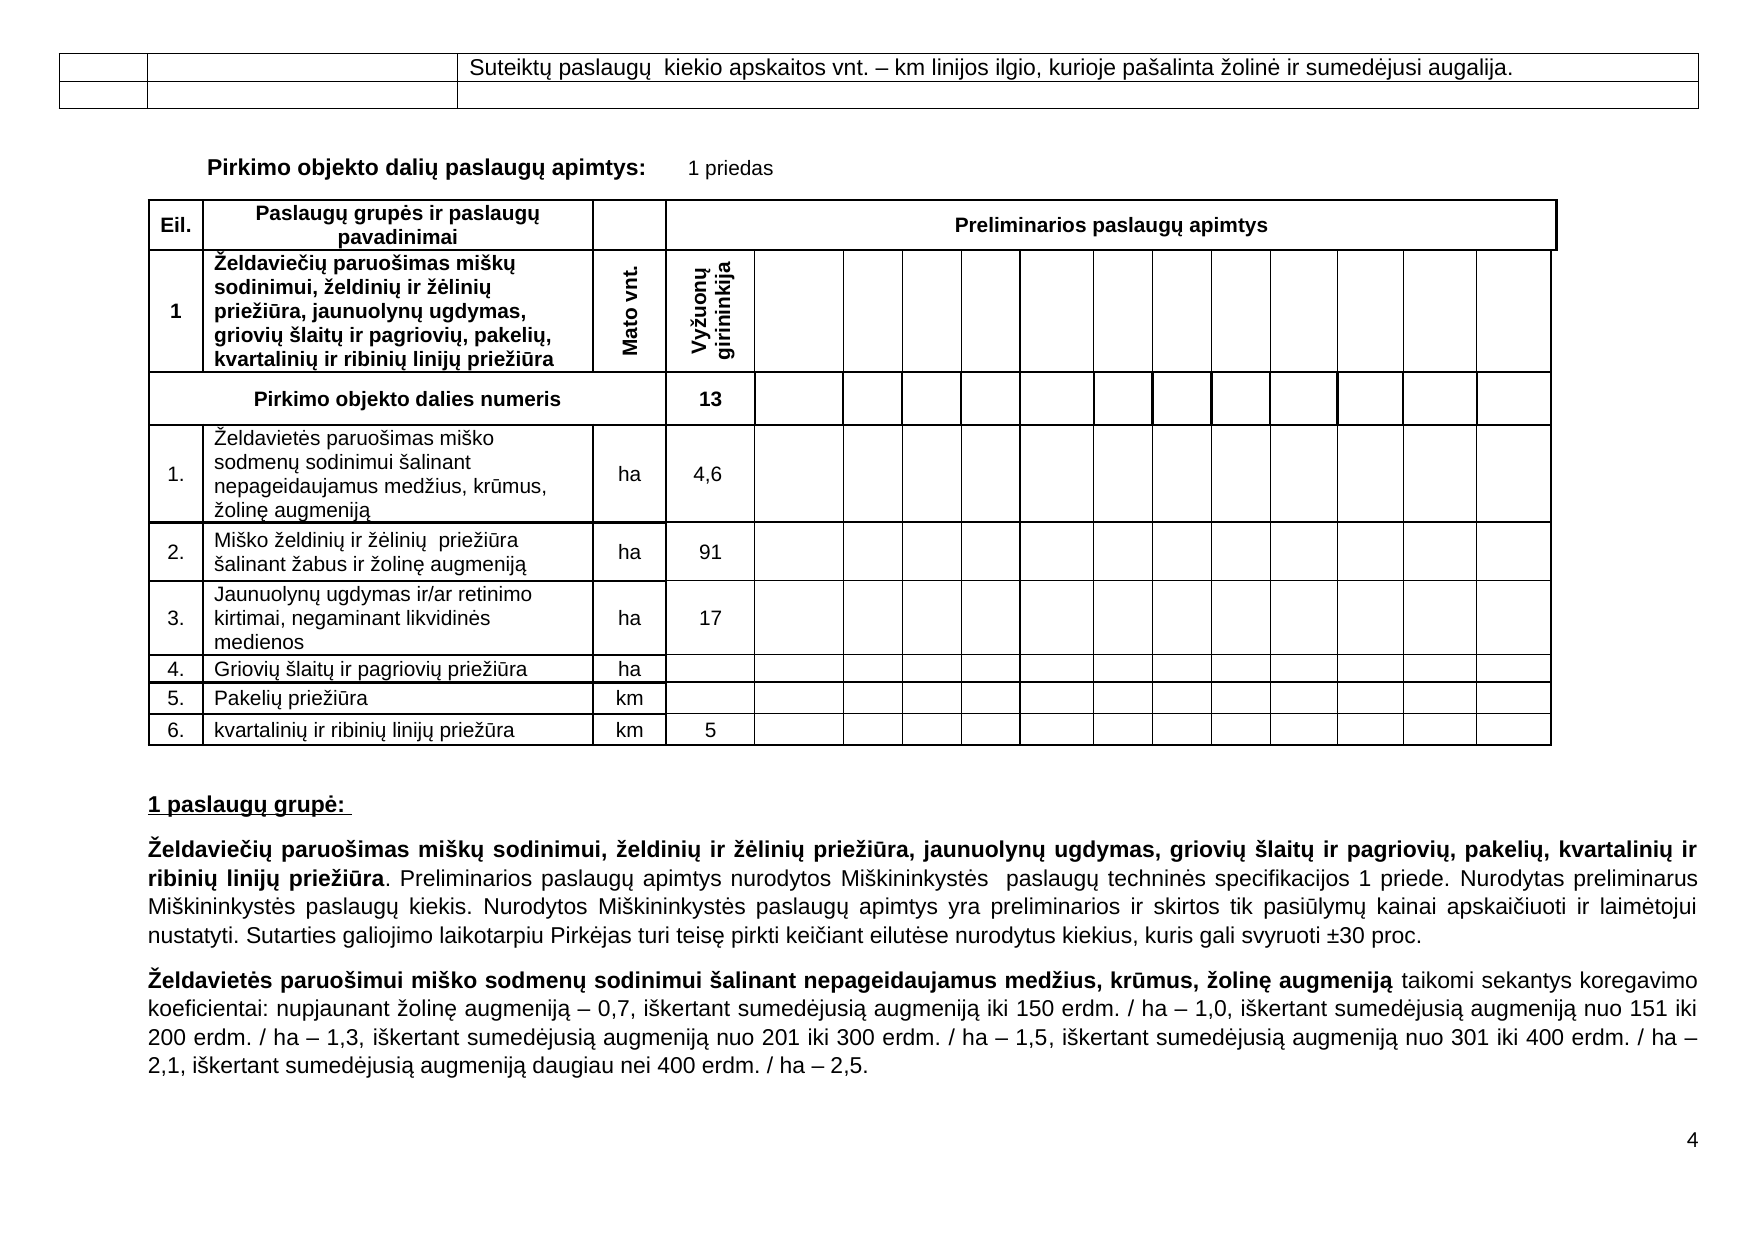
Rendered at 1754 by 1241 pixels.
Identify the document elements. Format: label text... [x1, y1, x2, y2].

table_cell [844, 251, 902, 371]
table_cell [458, 54, 1698, 81]
table_cell [1153, 714, 1211, 744]
table_cell [1153, 426, 1211, 521]
table_cell [903, 655, 961, 681]
table_cell [1338, 714, 1403, 744]
table_cell [962, 683, 1019, 713]
table_cell ha [594, 426, 665, 521]
text Želdaviečių paruošimas miškų sodinimui, želdinių ir žėlinių priežiūra, jaunuolynų ugdymas, griovių šlaitų ir pagriovių, pakelių, kvartalinių ir ribinių linijų priežiūra. Preliminarios paslaugų apimtys nurodytos Miškininkystės paslaugų techninės specifikacijos 1 priede. Nurodytas preliminarus Miškininkystės paslaugų kiekis. Nurodytos Miškininkystės paslaugų apimtys yra preliminarios ir skirtos tik pasiūlymų kainai apskaičiuoti ir laimėtojui nustatyti. Sutarties galiojimo laikotarpiu Pirkėjas turi teisę pirkti keičiant eilutėse nurodytus kiekius, kuris gali svyruoti ±30 proc. [148, 836, 1698, 948]
table_cell [1338, 251, 1403, 371]
table_cell [1271, 523, 1337, 580]
table_cell [962, 373, 1019, 423]
table_cell [148, 82, 457, 108]
table_cell [1271, 251, 1337, 371]
table_cell Vyžuonų girininkija [667, 251, 754, 371]
table_cell [1339, 373, 1402, 423]
table_cell [1021, 655, 1093, 681]
table_cell [903, 683, 961, 713]
table_cell [755, 251, 843, 371]
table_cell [148, 54, 457, 81]
table_cell [1153, 655, 1211, 681]
table_cell [1338, 581, 1403, 654]
table_cell ha [594, 524, 665, 580]
table_cell km [594, 684, 665, 713]
table_cell 5 [667, 714, 754, 744]
table_cell [962, 714, 1019, 744]
table_cell [962, 655, 1019, 681]
table_cell [1404, 373, 1476, 423]
table_header Eil. [150, 201, 202, 249]
table_cell [844, 714, 902, 744]
table_cell [844, 683, 902, 713]
table_cell [1021, 373, 1093, 423]
table_cell [844, 523, 902, 580]
table_cell [1404, 251, 1476, 371]
table_cell [1021, 714, 1093, 744]
table_cell [1095, 373, 1151, 423]
table_cell [1094, 714, 1152, 744]
table_cell [1154, 373, 1210, 423]
table_cell Griovių šlaitų ir pagriovių priežiūra [204, 656, 592, 681]
table_cell [844, 373, 901, 423]
table_cell [1477, 523, 1550, 580]
table_cell 4. [150, 656, 202, 681]
table_cell [1153, 683, 1211, 713]
table_cell [844, 426, 902, 521]
table_cell [1094, 683, 1152, 713]
table_cell Želdavietės paruošimas miško sodmenų sodinimui šalinant nepageidaujamus medžius, krūmus, žolinę augmeniją [204, 426, 592, 521]
table_header [594, 201, 665, 249]
table_cell Jaunuolynų ugdymas ir/ar retinimo kirtimai, negaminant likvidinės medienos [204, 582, 592, 654]
table_cell [1021, 426, 1093, 521]
table_cell [1338, 426, 1403, 521]
table_cell [1271, 426, 1337, 521]
text 1 paslaugų grupė: [148, 791, 1698, 817]
text Želdavietės paruošimui miško sodmenų sodinimui šalinant nepageidaujamus medžius, krūmus, žolinę augmeniją taikomi sekantys koregavimo koeficientai: nupjaunant žolinę augmeniją – 0,7, iškertant sumedėjusią augmeniją iki 150 erdm. / ha – 1,0, iškertant sumedėjusią augmeniją nuo 151 iki 200 erdm. / ha – 1,3, iškertant sumedėjusią augmeniją nuo 201 iki 300 erdm. / ha – 1,5, iškertant sumedėjusią augmeniją nuo 301 iki 400 erdm. / ha – 2,1, iškertant sumedėjusią augmeniją daugiau nei 400 erdm. / ha – 2,5. [148, 967, 1698, 1078]
table_cell [1477, 683, 1550, 713]
table_cell 3. [150, 582, 202, 654]
table_cell [1477, 251, 1550, 371]
table_cell 4,6 [667, 426, 754, 521]
table_cell [1094, 655, 1152, 681]
table_cell [667, 683, 754, 713]
table_cell [667, 655, 754, 681]
table_cell 6. [150, 715, 202, 744]
table_cell Želdaviečių paruošimas miškų sodinimui, želdinių ir žėlinių priežiūra, jaunuolynų ugdymas, griovių šlaitų ir pagriovių, pakelių, kvartalinių ir ribinių linijų priežiūra [204, 251, 592, 371]
table_cell [1271, 655, 1337, 681]
table_cell [1021, 251, 1093, 371]
table_cell [1404, 714, 1476, 744]
table_cell [962, 426, 1019, 521]
table_cell [1094, 251, 1152, 371]
table_cell [458, 82, 1698, 108]
table_cell [1212, 523, 1270, 580]
table_cell [903, 373, 960, 423]
table_cell Mato vnt. [594, 251, 665, 371]
table_cell [1271, 683, 1337, 713]
table_cell Miško želdinių ir žėlinių priežiūra šalinant žabus ir žolinę augmeniją [204, 524, 592, 580]
table_cell [1212, 426, 1270, 521]
table_cell [1338, 655, 1403, 681]
table_cell [755, 683, 843, 713]
table_cell [1153, 581, 1211, 654]
table_cell [1477, 714, 1550, 744]
table_cell [844, 655, 902, 681]
table_cell [755, 655, 843, 681]
table_cell [1404, 683, 1476, 713]
table_cell [903, 251, 961, 371]
table_cell [1212, 251, 1270, 371]
table_cell Pirkimo objekto dalies numeris [150, 373, 665, 423]
table_cell ha [594, 656, 665, 681]
table_cell 13 [667, 373, 754, 423]
table_cell kvartalinių ir ribinių linijų priežūra [204, 715, 592, 744]
table_cell [1212, 581, 1270, 654]
table_cell [755, 523, 843, 580]
table_cell [1153, 251, 1211, 371]
table_cell [1094, 523, 1152, 580]
table_cell 1 [150, 251, 202, 371]
table_cell [1271, 714, 1337, 744]
table_cell 9. [60, 54, 147, 81]
table_cell 5. [150, 684, 202, 713]
table_cell [1212, 655, 1270, 681]
table_cell [1094, 426, 1152, 521]
table_cell [1271, 373, 1336, 423]
table_cell [60, 82, 147, 108]
table_cell [1094, 581, 1152, 654]
table_cell [903, 426, 961, 521]
table_cell [1338, 683, 1403, 713]
table_cell [962, 581, 1019, 654]
table_cell [1404, 655, 1476, 681]
table_cell [1212, 714, 1270, 744]
table_cell [903, 523, 961, 580]
table_cell [903, 714, 961, 744]
table_cell 2. [150, 524, 202, 580]
table_cell [903, 581, 961, 654]
table_header Paslaugų grupės ir paslaugų pavadinimai [204, 201, 592, 249]
table_cell [1213, 373, 1269, 423]
table_cell [962, 251, 1019, 371]
table_cell [755, 426, 843, 521]
table_cell 17 [667, 581, 754, 654]
table_cell [844, 581, 902, 654]
table_cell [1021, 581, 1093, 654]
table_cell [1478, 373, 1550, 423]
table_cell ha [594, 582, 665, 654]
table_header Preliminarios paslaugų apimtys [667, 201, 1555, 249]
table_cell [1021, 683, 1093, 713]
table_cell [1338, 523, 1403, 580]
table_cell [1404, 581, 1476, 654]
table_cell 91 [667, 523, 754, 580]
table_cell [962, 523, 1019, 580]
table_cell km [594, 715, 665, 744]
table_cell [755, 714, 843, 744]
table_cell [1021, 523, 1093, 580]
table_cell [1477, 426, 1550, 521]
table_cell [1477, 581, 1550, 654]
table_cell [1404, 426, 1476, 521]
table_cell Pakelių priežiūra [204, 684, 592, 713]
table_cell [755, 581, 843, 654]
table_cell [1212, 683, 1270, 713]
table_cell [1477, 655, 1550, 681]
table_cell [1404, 523, 1476, 580]
table_cell 1. [150, 426, 202, 521]
table_cell [756, 373, 842, 423]
table_cell [1153, 523, 1211, 580]
table_cell [1271, 581, 1337, 654]
text Pirkimo objekto dalių paslaugų apimtys: 1 priedas [148, 154, 1698, 180]
